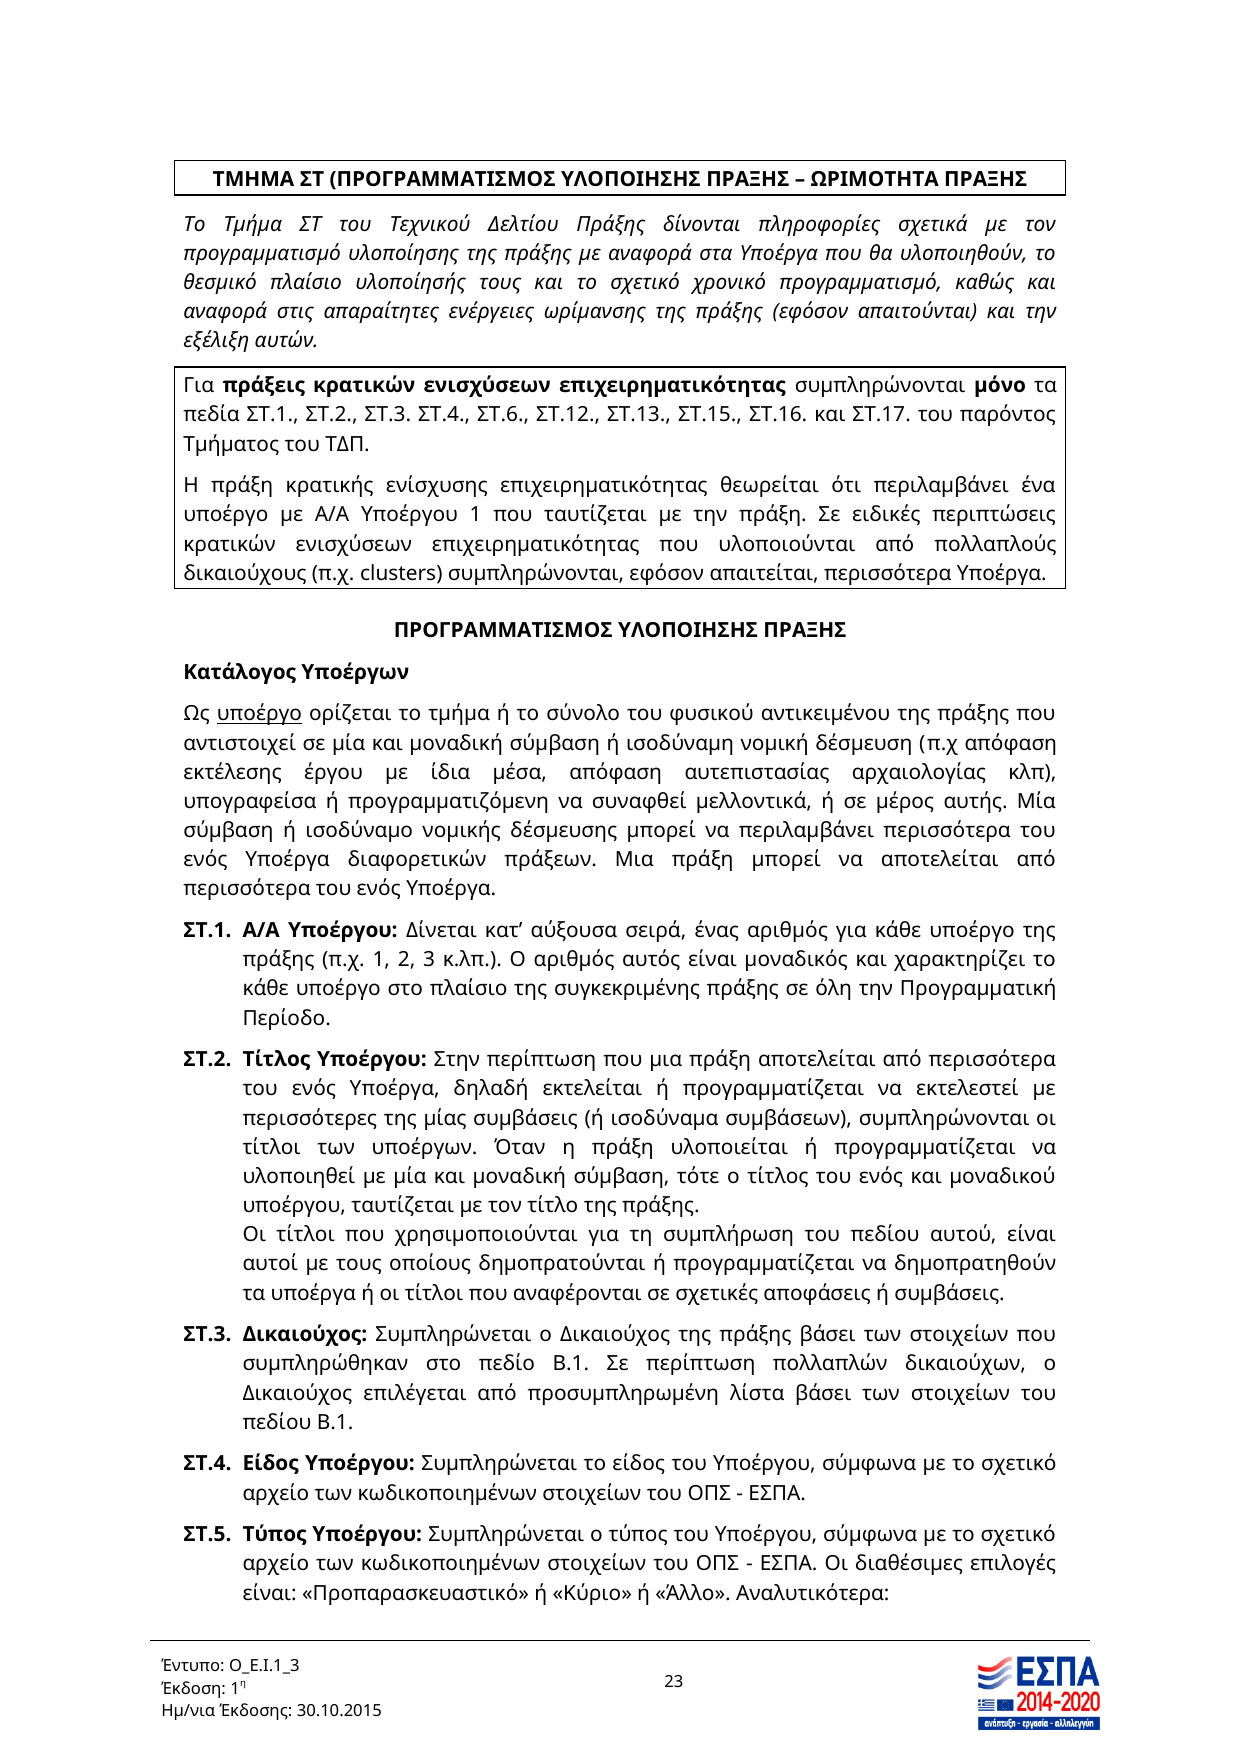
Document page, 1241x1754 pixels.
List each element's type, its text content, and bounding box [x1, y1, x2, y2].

text Οι τίτλοι που χρησιμοποιούνται για τη συμπλήρωση του πεδίου αυτού, είναι αυτοί με τους οποίους δημοπρατούνται ή προγραμματίζεται να δημοπρατηθούν τα υποέργα ή οι τίτλοι που αναφέρονται σε σχετικές αποφάσεις ή συμβάσεις. [242, 1218, 1057, 1306]
text ΠΡΟΓΡΑΜΜΑΤΙΣΜΟΣ ΥΛΟΠΟΙΗΣΗΣ ΠΡΑΞΗΣ [183, 614, 1057, 643]
text Κατάλογος Υποέργων [183, 656, 1057, 685]
text Ως υποέργο ορίζεται το τμήμα ή το σύνολο του φυσικού αντικειμένου της πράξης που αντιστοιχεί σε μία και μοναδική σύμβαση ή ισοδύναμη νομική δέσμευση (π.χ απόφαση εκτέλεσης έργου με ίδια μέσα, απόφαση αυτεπιστασίας αρχαιολογίας κλπ), υπογραφείσα ή προγραμματιζόμενη να συναφθεί μελλοντικά, ή σε μέρος αυτής. Μία σύμβαση ή ισοδύναμο νομικής δέσμευσης μπορεί να περιλαμβάνει περισσότερα του ενός Υποέργα διαφορετικών πράξεων. Μια πράξη μπορεί να αποτελείται από περισσότερα του ενός Υποέργα. [183, 698, 1057, 902]
list Δικαιούχος: Συμπληρώνεται ο Δικαιούχος της πράξης βάσει των στοιχείων που συμπληρώθηκαν στο πεδίο Β.1. Σε περίπτωση πολλαπλών δικαιούχων, ο Δικαιούχος επιλέγεται από προσυμπληρωμένη λίστα βάσει των στοιχείων του πεδίου Β.1. [183, 1318, 1057, 1435]
list Α/Α Υποέργου: Δίνεται κατ’ αύξουσα σειρά, ένας αριθμός για κάθε υποέργο της πράξης (π.χ. 1, 2, 3 κ.λπ.). Ο αριθμός αυτός είναι μοναδικός και χαρακτηρίζει το κάθε υποέργο στο πλαίσιο της συγκεκριμένης πράξης σε όλη την Προγραμματική Περίοδο. [183, 914, 1057, 1031]
text Η πράξη κρατικής ενίσχυσης επιχειρηματικότητας θεωρείται ότι περιλαμβάνει ένα υποέργο με Α/Α Υποέργου 1 που ταυτίζεται με την πράξη. Σε ειδικές περιπτώσεις κρατικών ενισχύσεων επιχειρηματικότητας που υλοποιούνται από πολλαπλούς δικαιούχους (π.χ. clusters) συμπληρώνονται, εφόσον απαιτείται, περισσότερα Υποέργα. [175, 466, 1065, 588]
list Τίτλος Υποέργου: Στην περίπτωση που μια πράξη αποτελείται από περισσότερα του ενός Υποέργα, δηλαδή εκτελείται ή προγραμματίζεται να εκτελεστεί με περισσότερες της μίας συμβάσεις (ή ισοδύναμα συμβάσεων), συμπληρώνονται οι τίτλοι των υποέργων. Όταν η πράξη υλοποιείται ή προγραμματίζεται να υλοποιηθεί με μία και μοναδική σύμβαση, τότε ο τίτλος του ενός και μοναδικού υποέργου, ταυτίζεται με τον τίτλο της πράξης. [183, 1043, 1057, 1218]
list Τύπος Υποέργου: Συμπληρώνεται ο τύπος του Υποέργου, σύμφωνα με το σχετικό αρχείο των κωδικοποιημένων στοιχείων του ΟΠΣ - ΕΣΠΑ. Οι διαθέσιμες επιλογές είναι: «Προπαρασκευαστικό» ή «Κύριο» ή «Άλλο». Αναλυτικότερα: [183, 1518, 1057, 1606]
text ΤΜΗΜΑ ΣΤ (ΠΡΟΓΡΑΜΜΑΤΙΣΜΟΣ ΥΛΟΠΟΙΗΣΗΣ ΠΡΑΞΗΣ – ΩΡΙΜΟΤΗΤΑ ΠΡΑΞΗΣ [175, 161, 1065, 194]
text Το Τμήμα ΣΤ του Τεχνικού Δελτίου Πράξης δίνονται πληροφορίες σχετικά με τον προγραμματισμό υλοποίησης της πράξης με αναφορά στα Υποέργα που θα υλοποιηθούν, το θεσμικό πλαίσιο υλοποίησής τους και το σχετικό χρονικό προγραμματισμό, καθώς και αναφορά στις απαραίτητες ενέργειες ωρίμανσης της πράξης (εφόσον απαιτούνται) και την εξέλιξη αυτών. [183, 208, 1057, 354]
picture [974, 1654, 1103, 1732]
text Για πράξεις κρατικών ενισχύσεων επιχειρηματικότητας συμπληρώνονται μόνο τα πεδία ΣΤ.1., ΣΤ.2., ΣΤ.3. ΣΤ.4., ΣΤ.6., ΣΤ.12., ΣΤ.13., ΣΤ.15., ΣΤ.16. και ΣΤ.17. του παρόντος Τμήματος του ΤΔΠ. [175, 368, 1065, 457]
list Είδος Υποέργου: Συμπληρώνεται το είδος του Υποέργου, σύμφωνα με το σχετικό αρχείο των κωδικοποιημένων στοιχείων του ΟΠΣ - ΕΣΠΑ. [183, 1448, 1057, 1506]
